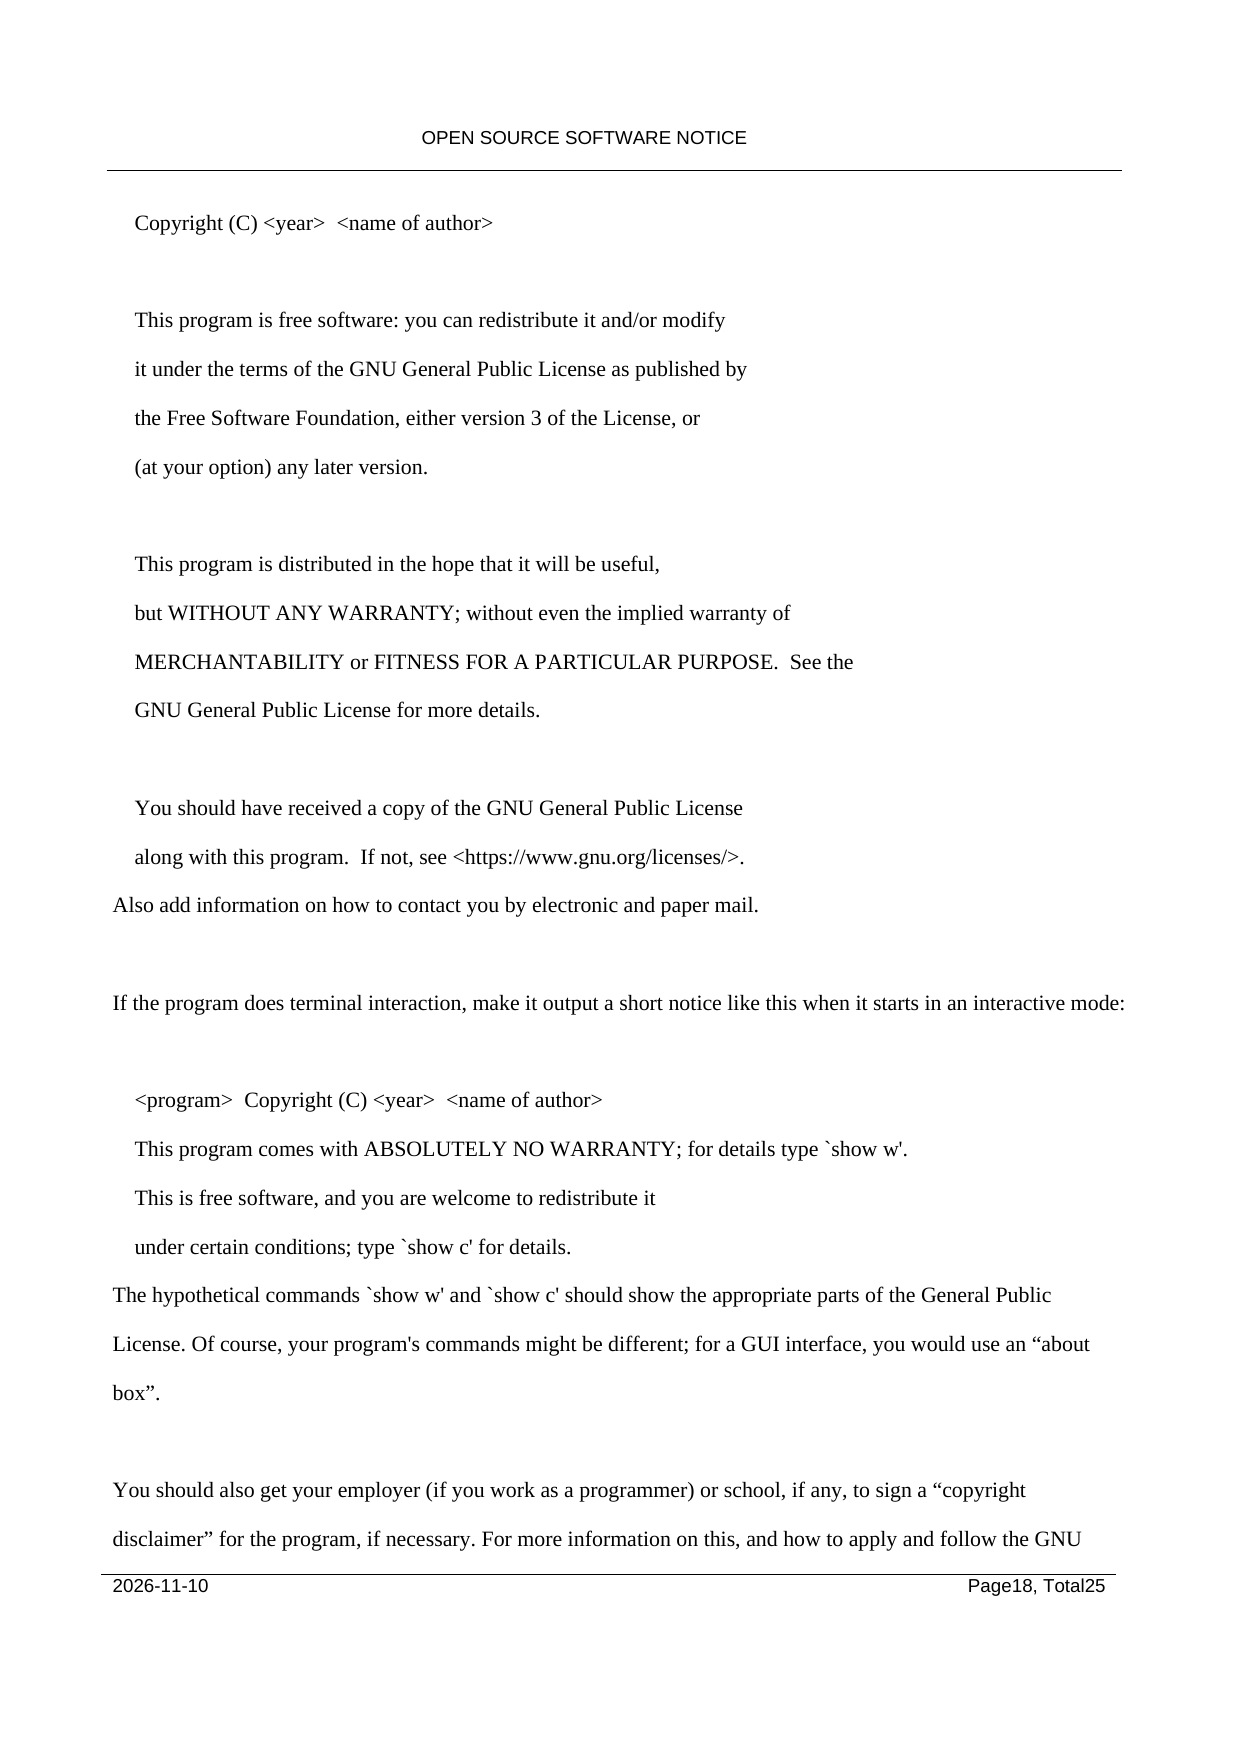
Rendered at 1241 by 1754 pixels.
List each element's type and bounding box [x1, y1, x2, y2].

text [112, 206, 1128, 1555]
